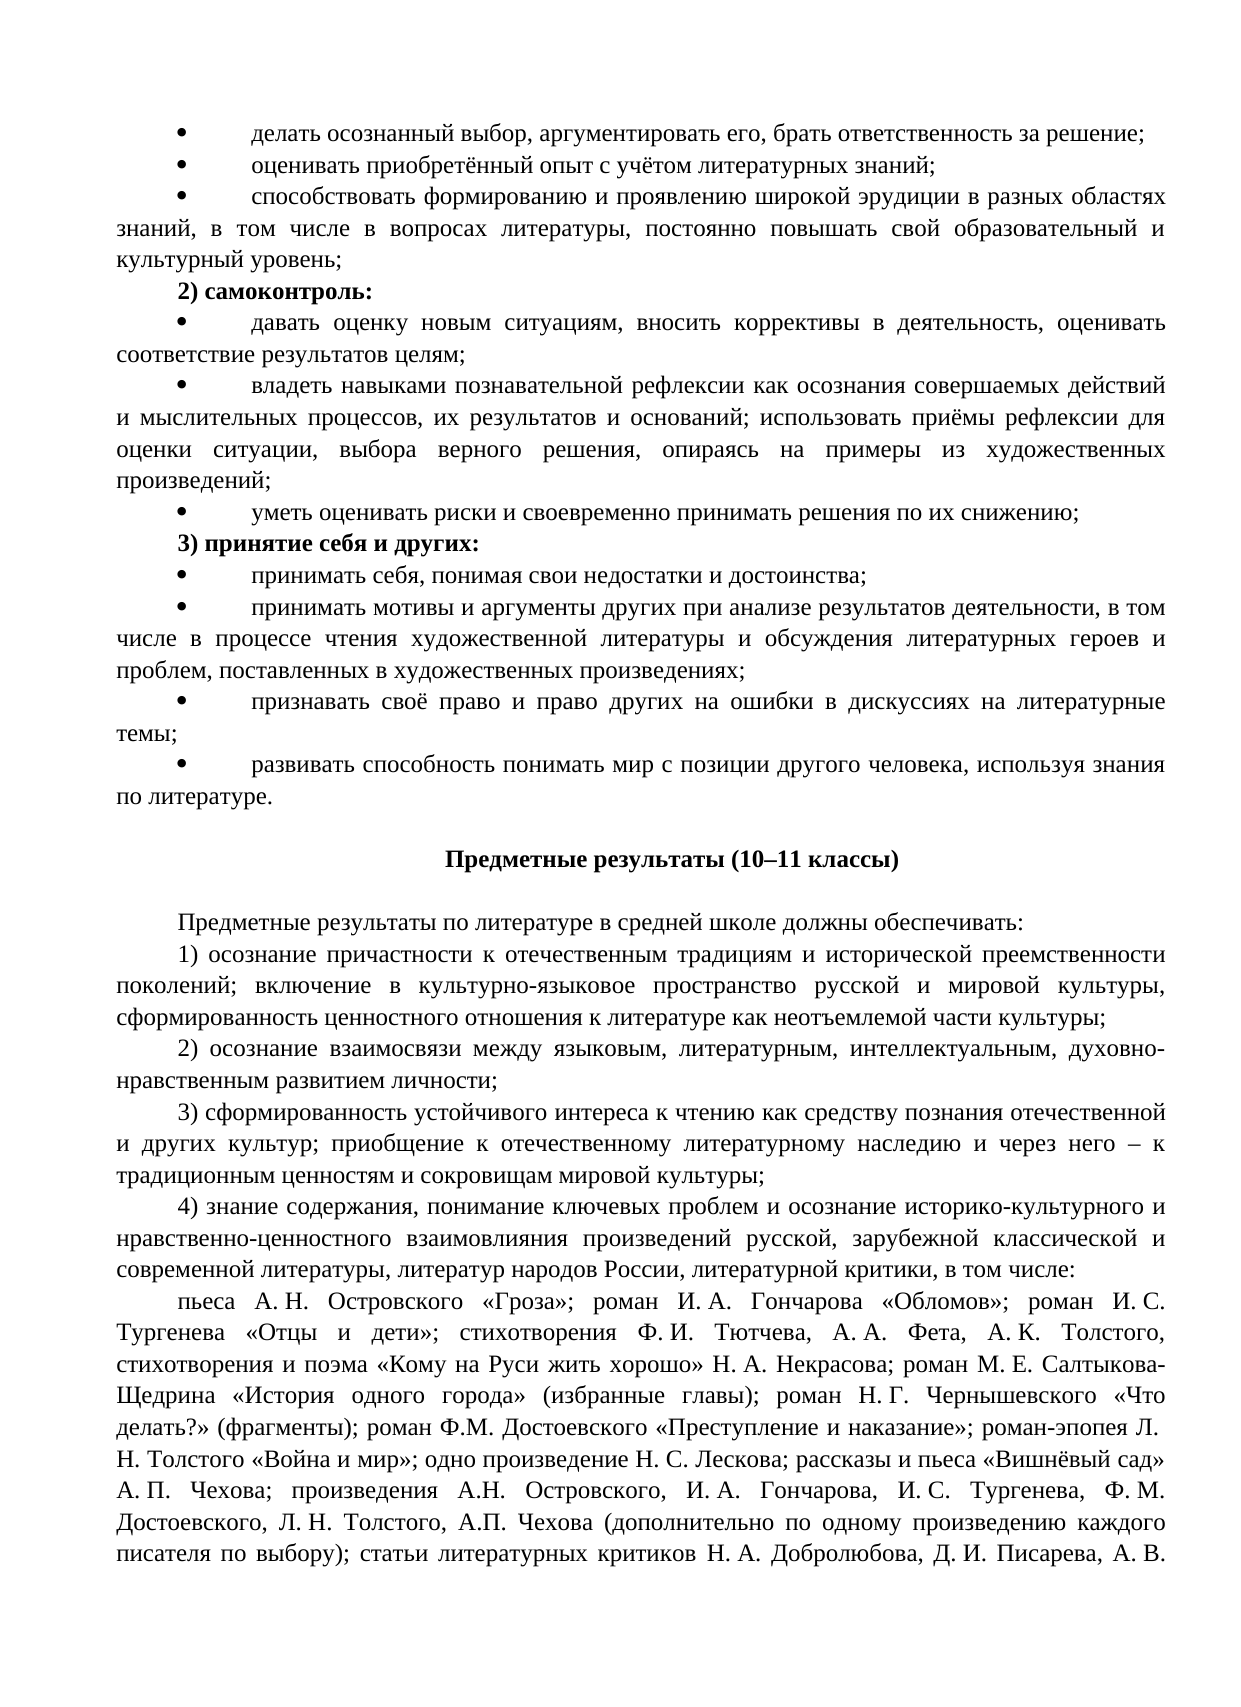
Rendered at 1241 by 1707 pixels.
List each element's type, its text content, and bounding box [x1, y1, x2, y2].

list развивать способность понимать мир с позиции другого человека, используя знания по литературе. [116, 749, 1167, 810]
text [116, 1286, 1167, 1567]
text 2) самоконтроль: [116, 276, 1167, 305]
text Предметные результаты по литературе в средней школе должны обеспечивать: [116, 907, 1167, 936]
text 4) знание содержания, понимание ключевых проблем и осознание историко-культурного и нравственно-ценностного взаимовлияния произведений русской, зарубежной классической и современной литературы, литератур народов России, литературной критики, в том числе: [116, 1191, 1167, 1283]
list принимать себя, понимая свои недостатки и достоинства; [116, 560, 1167, 589]
list способствовать формированию и проявлению широкой эрудиции в разных областях знаний, в том числе в вопросах литературы, постоянно повышать свой образовательный и культурный уровень; [116, 181, 1167, 273]
list владеть навыками познавательной рефлексии как осознания совершаемых действий и мыслительных процессов, их результатов и оснований; использовать приёмы рефлексии для оценки ситуации, выбора верного решения, опираясь на примеры из художественных произведений; [116, 371, 1167, 494]
text 3) принятие себя и других: [116, 528, 1167, 557]
list принимать мотивы и аргументы других при анализе результатов деятельности, в том числе в процессе чтения художественной литературы и обсуждения литературных героев и проблем, поставленных в художественных произведениях; [116, 592, 1167, 683]
text 1) осознание причастности к отечественным традициям и исторической преемственности поколений; включение в культурно-языковое пространство русской и мировой культуры, сформированность ценностного отношения к литературе как неотъемлемой части культуры; [116, 939, 1167, 1031]
list давать оценку новым ситуациям, вносить коррективы в деятельность, оценивать соответствие результатов целям; [116, 307, 1167, 368]
text 2) осознание взаимосвязи между языковым, литературным, интеллектуальным, духовно-нравственным развитием личности; [116, 1033, 1167, 1094]
list делать осознанный выбор, аргументировать его, брать ответственность за решение; [116, 118, 1167, 147]
text 3) сформированность устойчивого интереса к чтению как средству познания отечественной и других культур; приобщение к отечественному литературному наследию и через него – к традиционным ценностям и сокровищам мировой культуры; [116, 1097, 1167, 1188]
list оценивать приобретённый опыт с учётом литературных знаний; [116, 150, 1167, 178]
list признавать своё право и право других на ошибки в дискуссиях на литературные темы; [116, 686, 1167, 747]
list уметь оценивать риски и своевременно принимать решения по их снижению; [116, 497, 1167, 526]
text Предметные результаты (10–11 классы) [116, 844, 1167, 873]
